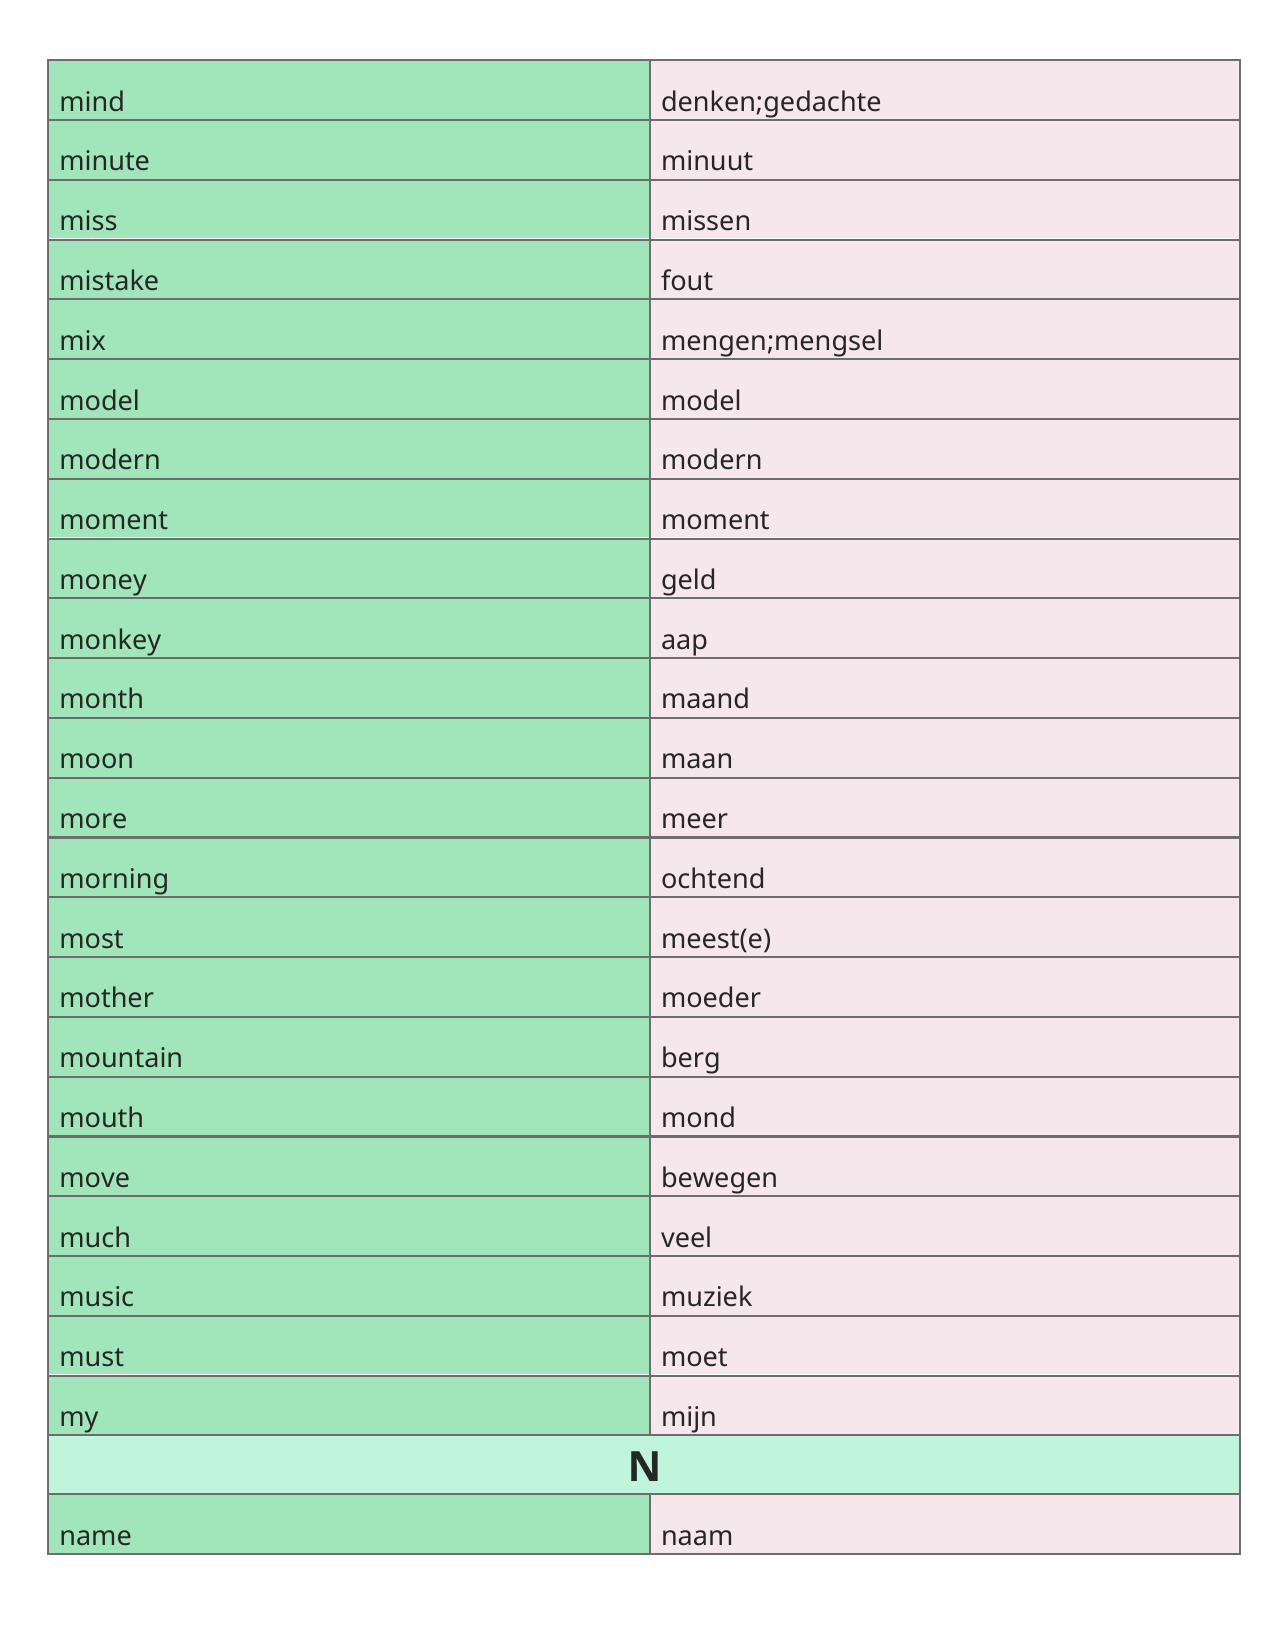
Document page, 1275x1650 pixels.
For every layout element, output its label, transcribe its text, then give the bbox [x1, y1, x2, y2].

table_cell monkey [49, 599, 649, 657]
table_cell name [49, 1495, 649, 1553]
table_cell aap [651, 599, 1239, 657]
table_cell move [49, 1138, 649, 1195]
table_cell mouth [49, 1078, 649, 1135]
table_cell much [49, 1197, 649, 1255]
table_cell mind [49, 61, 649, 119]
table_cell missen [651, 181, 1239, 238]
table_cell berg [651, 1018, 1239, 1076]
table_cell mother [49, 958, 649, 1016]
table_cell ochtend [651, 839, 1239, 896]
table_cell mond [651, 1078, 1239, 1135]
table_cell most [49, 898, 649, 956]
table_cell miss [49, 181, 649, 238]
table_cell more [49, 779, 649, 836]
table_cell model [49, 360, 649, 418]
table_cell morning [49, 839, 649, 896]
table_cell meer [651, 779, 1239, 836]
table_cell music [49, 1257, 649, 1315]
table_cell meest(e) [651, 898, 1239, 956]
table_cell moment [49, 480, 649, 537]
table_cell moment [651, 480, 1239, 537]
table_cell money [49, 540, 649, 597]
table_cell geld [651, 540, 1239, 597]
table_cell veel [651, 1197, 1239, 1255]
table_cell mix [49, 300, 649, 358]
table_cell model [651, 360, 1239, 418]
table_cell must [49, 1317, 649, 1374]
table_cell bewegen [651, 1138, 1239, 1195]
table_cell month [49, 659, 649, 717]
table_cell mistake [49, 241, 649, 298]
table_cell muziek [651, 1257, 1239, 1315]
table_cell denken;gedachte [651, 61, 1239, 119]
table_cell modern [651, 420, 1239, 478]
table_cell moeder [651, 958, 1239, 1016]
table_cell mengen;mengsel [651, 300, 1239, 358]
table_cell minuut [651, 121, 1239, 179]
table_cell moet [651, 1317, 1239, 1374]
table_cell N [49, 1436, 1239, 1493]
table_cell maan [651, 719, 1239, 777]
table_cell naam [651, 1495, 1239, 1553]
table_cell minute [49, 121, 649, 179]
table_cell modern [49, 420, 649, 478]
table_cell fout [651, 241, 1239, 298]
table_cell mijn [651, 1377, 1239, 1434]
table_cell my [49, 1377, 649, 1434]
table_cell mountain [49, 1018, 649, 1076]
table_cell maand [651, 659, 1239, 717]
table_cell moon [49, 719, 649, 777]
